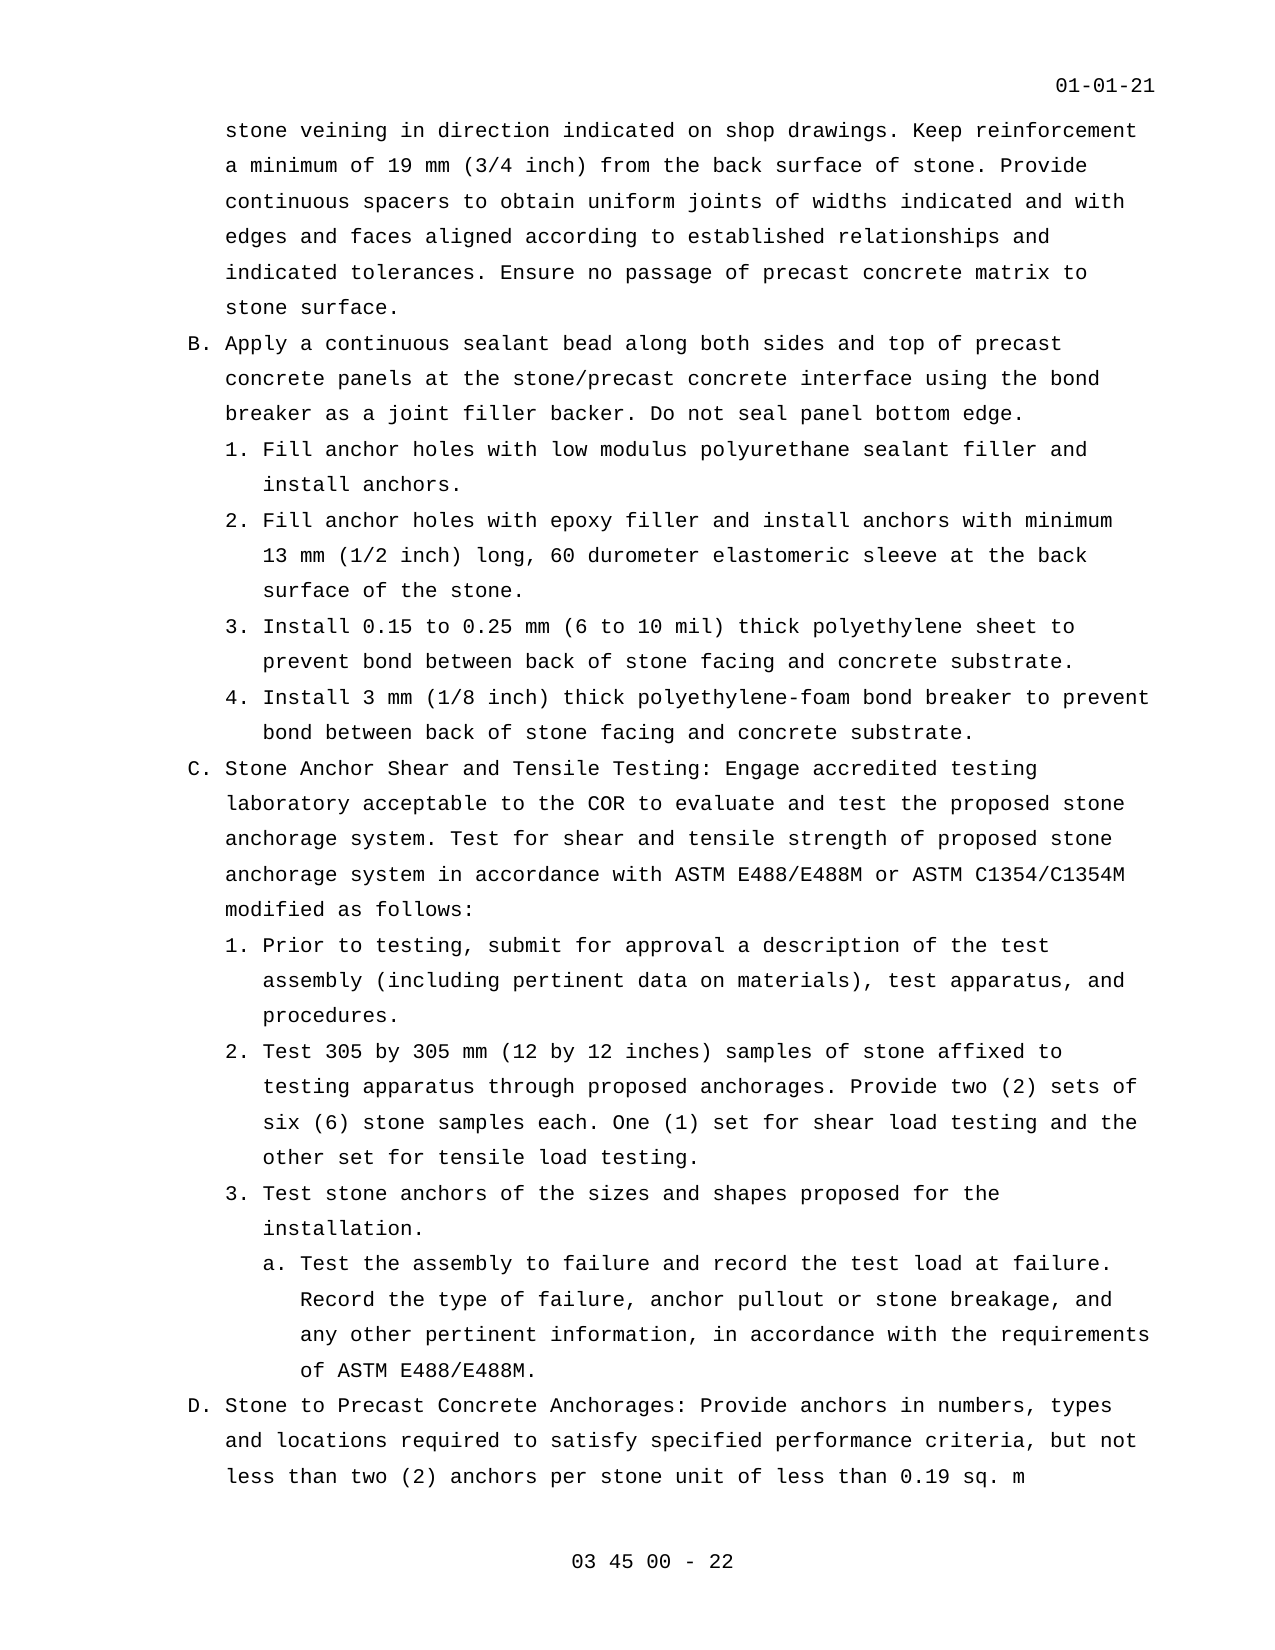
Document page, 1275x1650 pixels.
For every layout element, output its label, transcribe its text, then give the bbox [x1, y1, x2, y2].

text Stone Anchor Shear and Tensile Testing: Engage accredited testing laboratory acceptable to the COR to evaluate and test the proposed stone anchorage system. Test for shear and tensile strength of proposed stone anchorage system in accordance with ASTM E488/E488M or ASTM C1354/C1354M modified as follows: [187, 757, 1155, 923]
text Install 0.15 to 0.25 mm (6 to 10 mil) thick polyethylene sheet to prevent bond between back of stone facing and concrete substrate. [225, 616, 1155, 675]
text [187, 1395, 1155, 1489]
text Prior to testing, submit for approval a description of the test assembly (including pertinent data on materials), test apparatus, and procedures. [225, 934, 1155, 1029]
text Test the assembly to failure and record the test load at failure. Record the type of failure, anchor pullout or stone breakage, and any other pertinent information, in accordance with the requirements of ASTM E488/E488M. [262, 1253, 1155, 1383]
text Fill anchor holes with low modulus polyurethane sealant filler and install anchors. [225, 439, 1155, 498]
text Apply a continuous sealant bead along both sides and top of precast concrete panels at the stone/precast concrete interface using the bond breaker as a joint filler backer. Do not seal panel bottom edge. [187, 332, 1155, 427]
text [187, 120, 1155, 321]
text Test stone anchors of the sizes and shapes proposed for the installation. [225, 1182, 1155, 1242]
text Test 305 by 305 mm (12 by 12 inches) samples of stone affixed to testing apparatus through proposed anchorages. Provide two (2) sets of six (6) stone samples each. One (1) set for shear load testing and the other set for tensile load testing. [225, 1041, 1155, 1171]
text Fill anchor holes with epoxy filler and install anchors with minimum 13 mm (1/2 inch) long, 60 durometer elastomeric sleeve at the back surface of the stone. [225, 509, 1155, 604]
text Install 3 mm (1/8 inch) thick polyethylene-foam bond breaker to prevent bond between back of stone facing and concrete substrate. [225, 687, 1155, 746]
